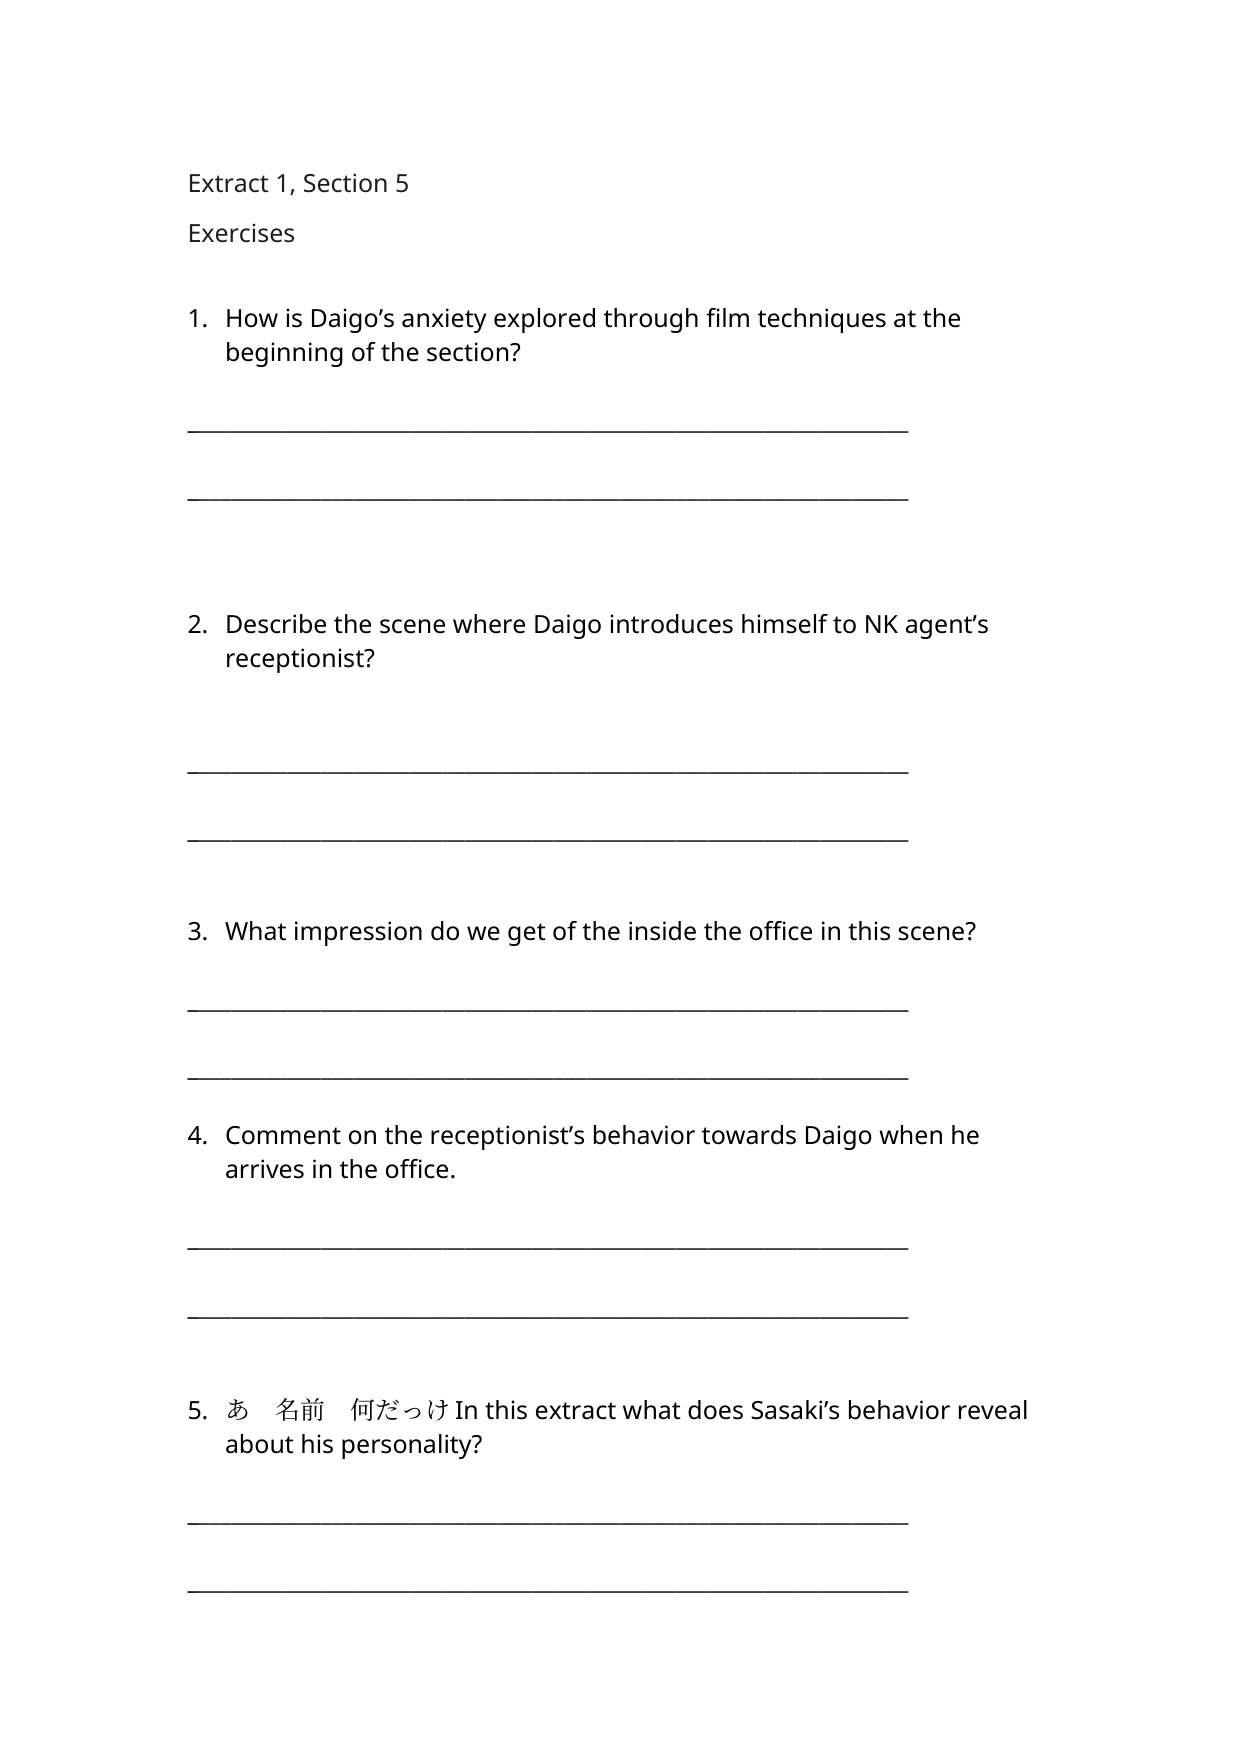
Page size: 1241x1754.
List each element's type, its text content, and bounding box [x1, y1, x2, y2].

text _________________________________________________________________ [187, 1288, 1053, 1322]
list How is Daigo’s anxiety explored through film techniques at the beginning of the section? [187, 300, 1053, 368]
text _________________________________________________________________ [187, 1220, 1053, 1254]
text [187, 1563, 1053, 1597]
text _________________________________________________________________ [187, 402, 1053, 437]
list Describe the scene where Daigo introduces himself to NK agent’s receptionist? [187, 607, 1053, 675]
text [187, 1494, 1053, 1528]
text Extract 1, Section 5 [187, 150, 1053, 200]
text Exercises [187, 200, 1053, 250]
text _________________________________________________________________ [187, 982, 1053, 1016]
text _________________________________________________________________ [187, 1050, 1053, 1084]
text _________________________________________________________________ [187, 811, 1053, 845]
list What impression do we get of the inside the office in this scene? [187, 913, 1053, 947]
list あ 名前 何だっけIn this extract what does Sasaki’s behavior reveal about his personality? [187, 1390, 1053, 1460]
text _________________________________________________________________ [187, 743, 1053, 777]
list Comment on the receptionist’s behavior towards Daigo when he arrives in the office. [187, 1118, 1053, 1186]
text _________________________________________________________________ [187, 471, 1053, 505]
